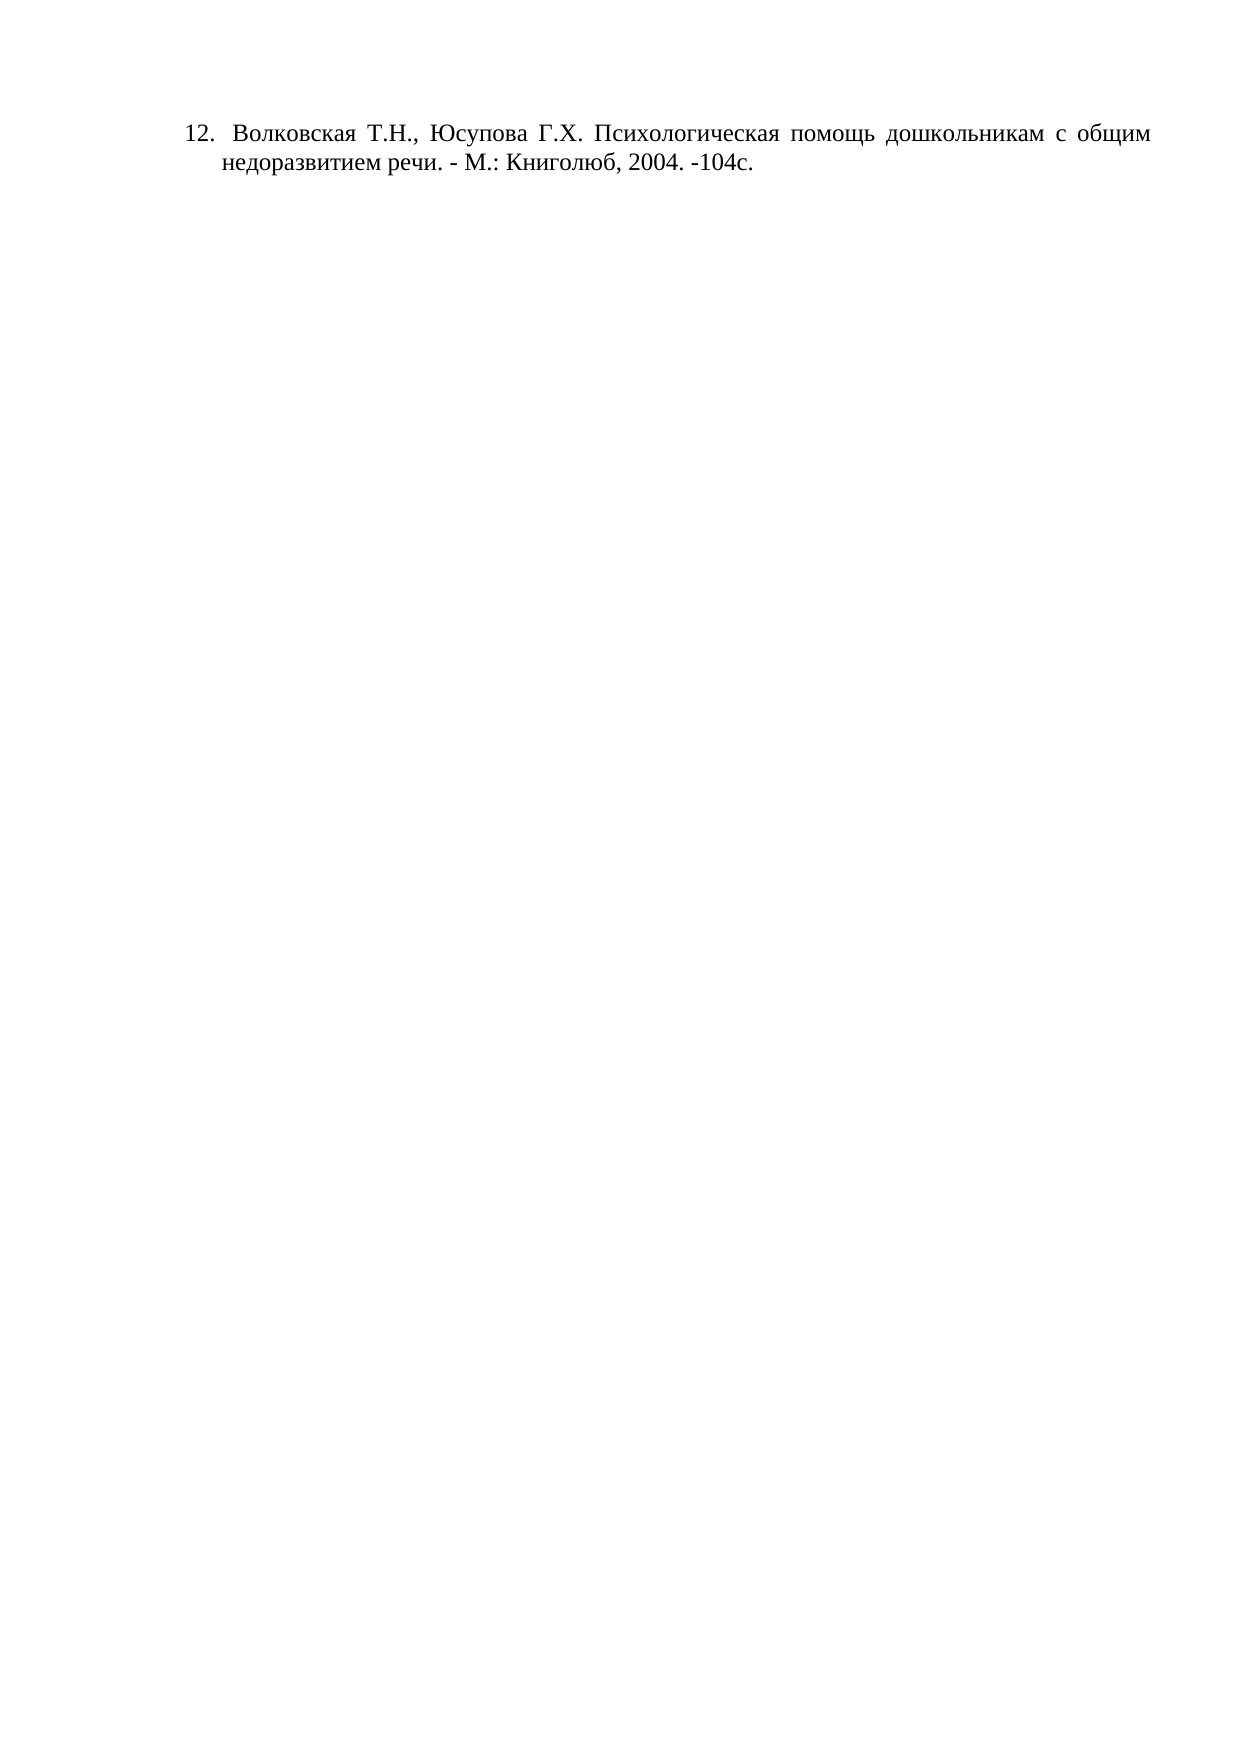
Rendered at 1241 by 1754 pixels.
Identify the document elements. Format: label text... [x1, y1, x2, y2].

list Волковская Т.Н., Юсупова Г.Х. Психологическая помощь дошкольникам с общим недоразвитием речи. - М.: Книголюб, 2004. -104с. [184, 118, 1152, 176]
